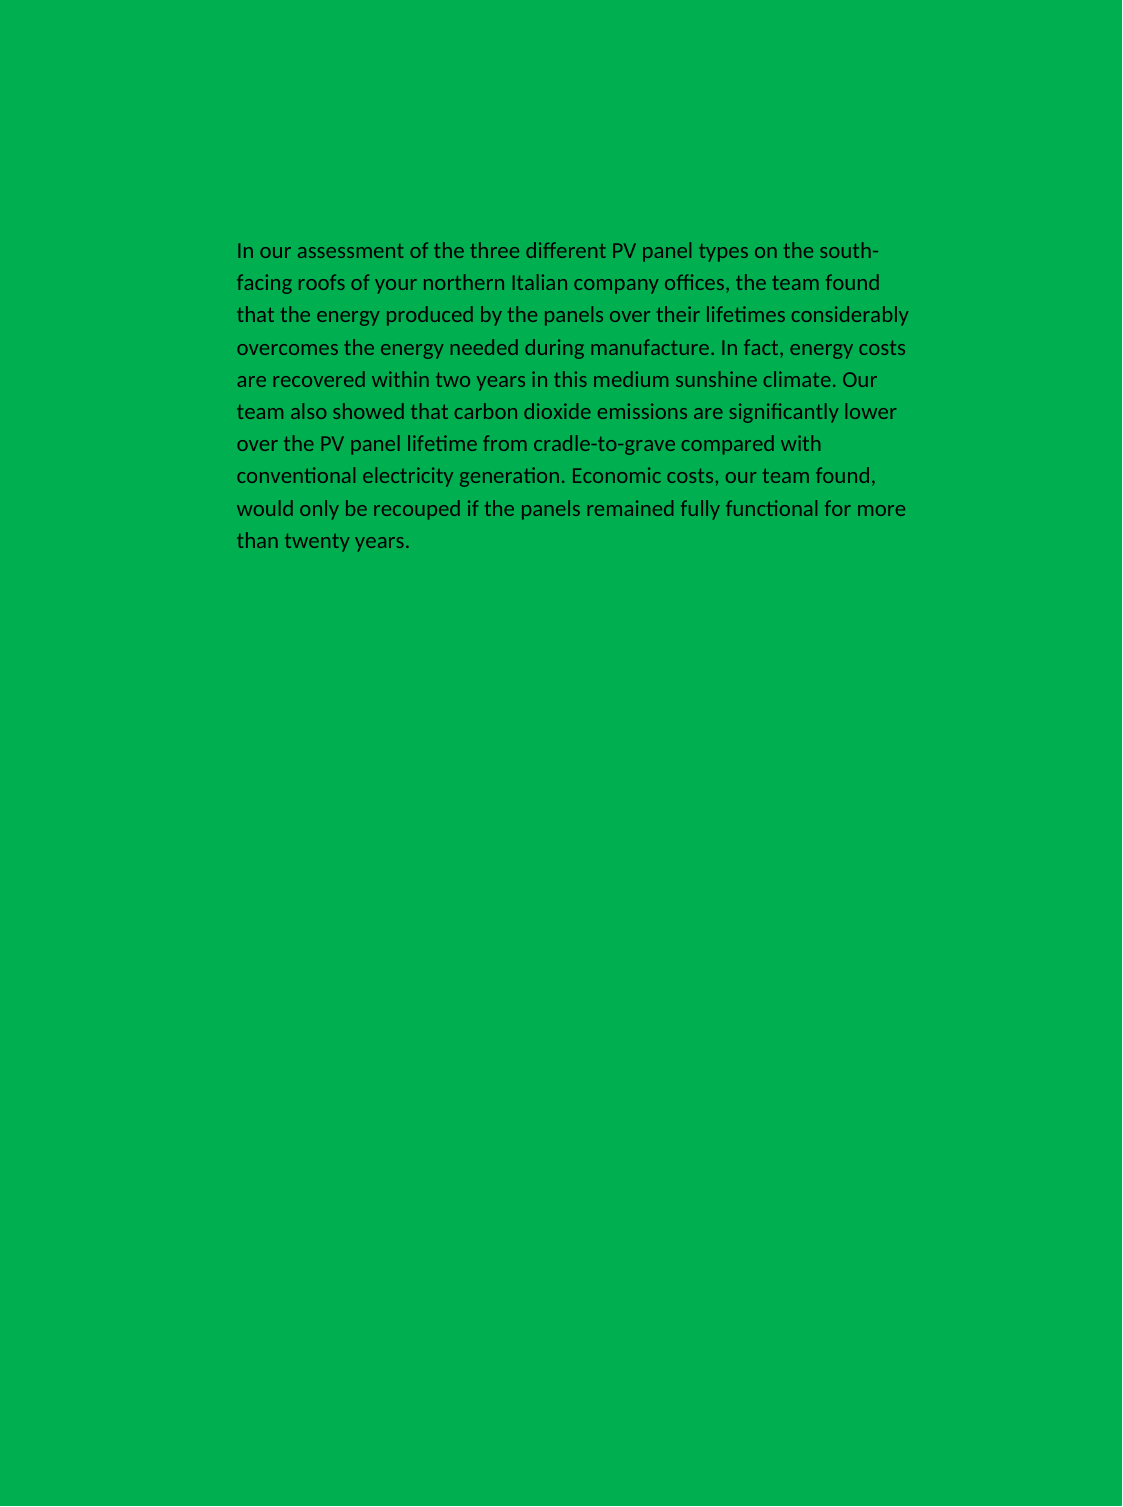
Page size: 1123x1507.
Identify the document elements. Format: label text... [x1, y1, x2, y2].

text In our assessment of the three different PV panel types on the south-facing roofs of your northern Italian company offices, the team found that the energy produced by the panels over their lifetimes considerably overcomes the energy needed during manufacture. In fact, energy costs are recovered within two years in this medium sunshine climate. Our team also showed that carbon dioxide emissions are significantly lower over the PV panel lifetime from cradle-to-grave compared with conventional electricity generation. Economic costs, our team found, would only be recouped if the panels remained fully functional for more than twenty years. [236, 236, 915, 554]
